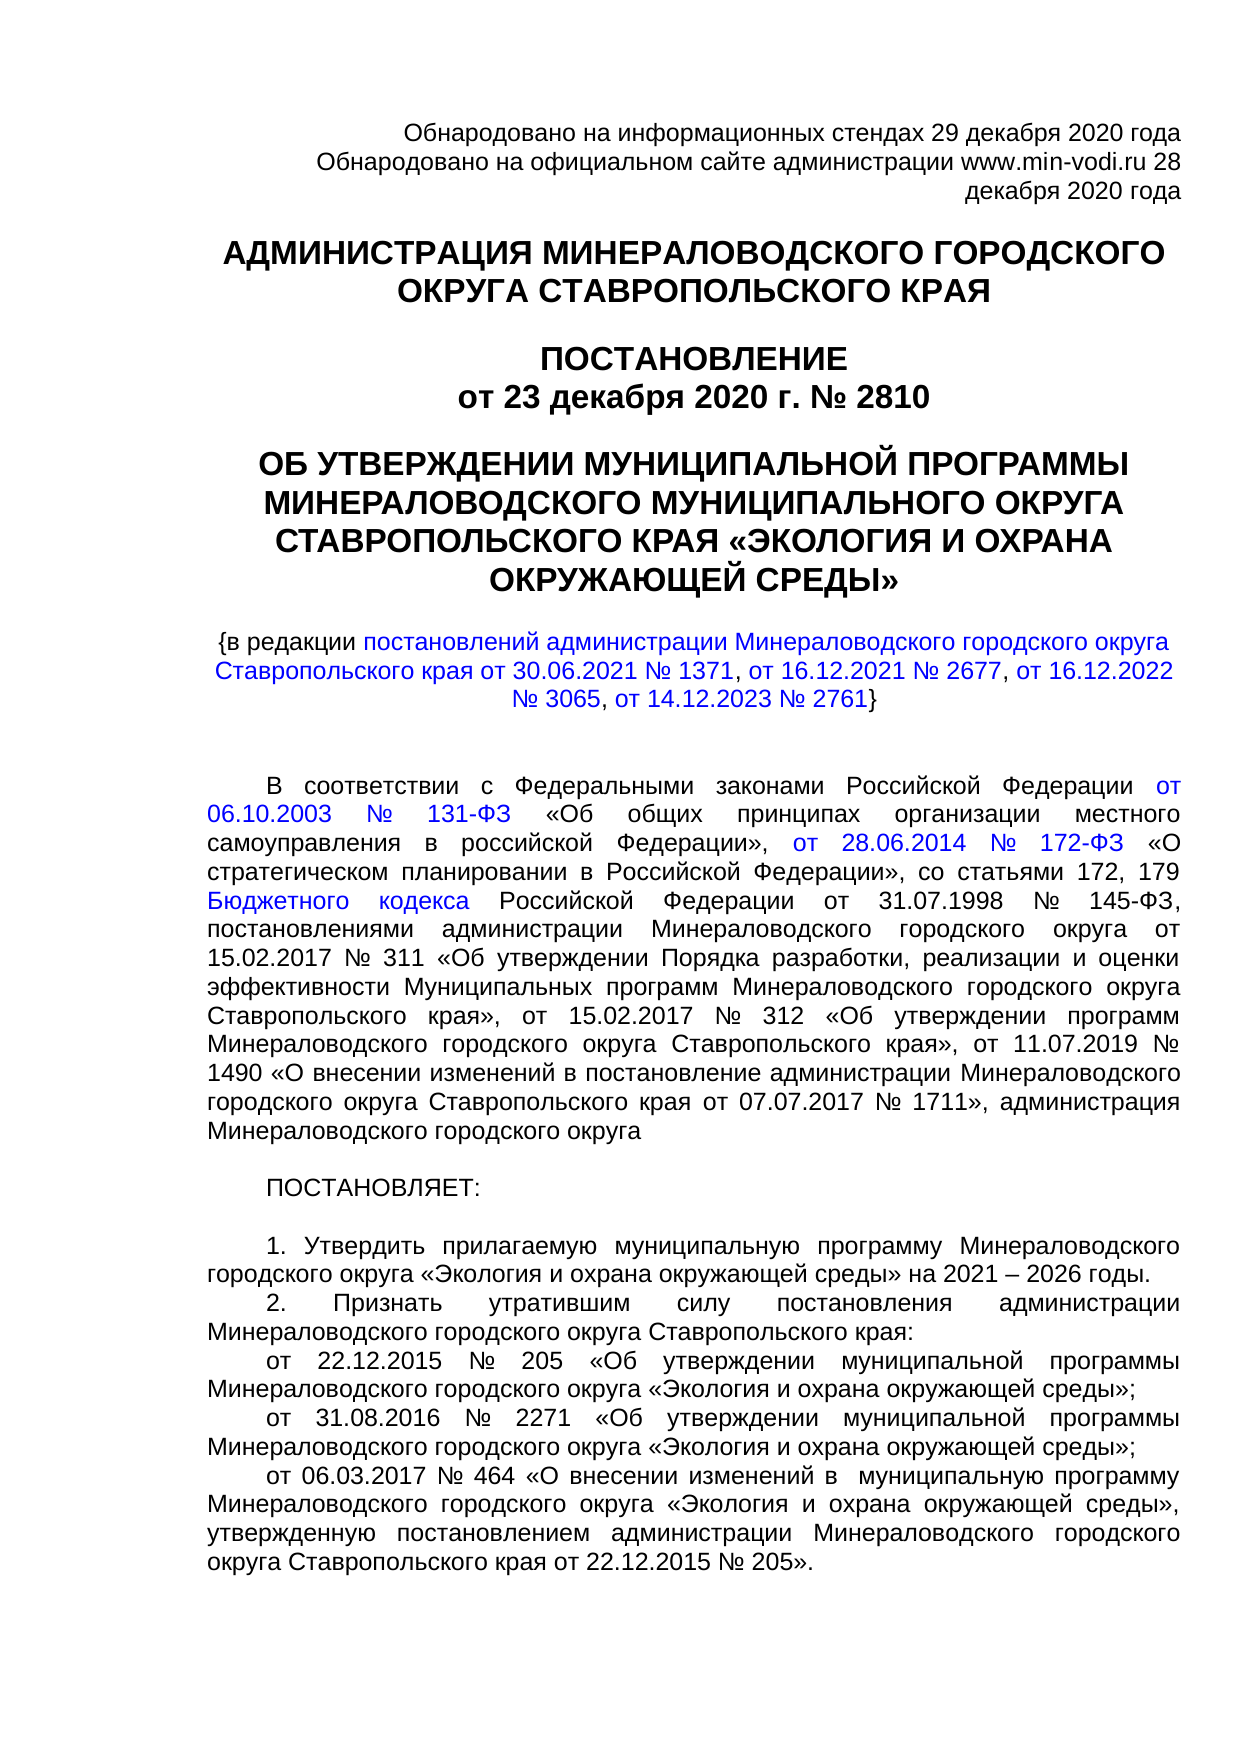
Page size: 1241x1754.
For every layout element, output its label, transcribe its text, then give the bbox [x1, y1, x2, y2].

text от 31.08.2016 № 2271 «Об утверждении муниципальной программы Минераловодского городского округа «Экология и охрана окружающей среды»; [207, 1403, 1181, 1461]
text 2. Признать утратившим силу постановления администрации Минераловодского городского округа Ставропольского края: [207, 1288, 1181, 1346]
text АДМИНИСТРАЦИЯ МИНЕРАЛОВОДСКОГО ГОРОДСКОГО ОКРУГА СТАВРОПОЛЬСКОГО КРАЯ [207, 233, 1181, 310]
text от 06.03.2017 № 464 «О внесении изменений в муниципальную программу Минераловодского городского округа «Экология и охрана окружающей среды», утвержденную постановлением администрации Минераловодского городского округа Ставропольского края от 22.12.2015 № 205». [207, 1461, 1181, 1576]
text ОБ УТВЕРЖДЕНИИ МУНИЦИПАЛЬНОЙ ПРОГРАММЫ МИНЕРАЛОВОДСКОГО МУНИЦИПАЛЬНОГО ОКРУГА СТАВРОПОЛЬСКОГО КРАЯ «ЭКОЛОГИЯ И ОХРАНА ОКРУЖАЮЩЕЙ СРЕДЫ» [207, 444, 1181, 598]
text ПОСТАНОВЛЕНИЕ [207, 339, 1181, 377]
text Обнародовано на официальном сайте администрации www.min-vodi.ru 28 декабря 2020 года [207, 147, 1181, 204]
text от 22.12.2015 № 205 «Об утверждении муниципальной программы Минераловодского городского округа «Экология и охрана окружающей среды»; [207, 1346, 1181, 1403]
text ПОСТАНОВЛЯЕТ: [207, 1173, 1181, 1202]
text {в редакции постановлений администрации Минераловодского городского округа Ставропольского края от 30.06.2021 № 1371, от 16.12.2021 № 2677, от 16.12.2022 № 3065, от 14.12.2023 № 2761} [207, 627, 1181, 713]
text 1. Утвердить прилагаемую муниципальную программу Минераловодского городского округа «Экология и охрана окружающей среды» на 2021 – 2026 годы. [207, 1231, 1181, 1288]
text от 23 декабря 2020 г. № 2810 [207, 377, 1181, 416]
text Обнародовано на информационных стендах 29 декабря 2020 года [207, 118, 1181, 147]
text В соответствии с Федеральными законами Российской Федерации от 06.10.2003 № 131-ФЗ «Об общих принципах организации местного самоуправления в российской Федерации», от 28.06.2014 № 172-ФЗ «О стратегическом планировании в Российской Федерации», со статьями 172, 179 Бюджетного кодекса Российской Федерации от 31.07.1998 № 145-ФЗ, постановлениями администрации Минераловодского городского округа от 15.02.2017 № 311 «Об утверждении Порядка разработки, реализации и оценки эффективности Муниципальных программ Минераловодского городского округа Ставропольского края», от 15.02.2017 № 312 «Об утверждении программ Минераловодского городского округа Ставропольского края», от 11.07.2019 № 1490 «О внесении изменений в постановление администрации Минераловодского городского округа Ставропольского края от 07.07.2017 № 1711», администрация Минераловодского городского округа [207, 771, 1181, 1144]
